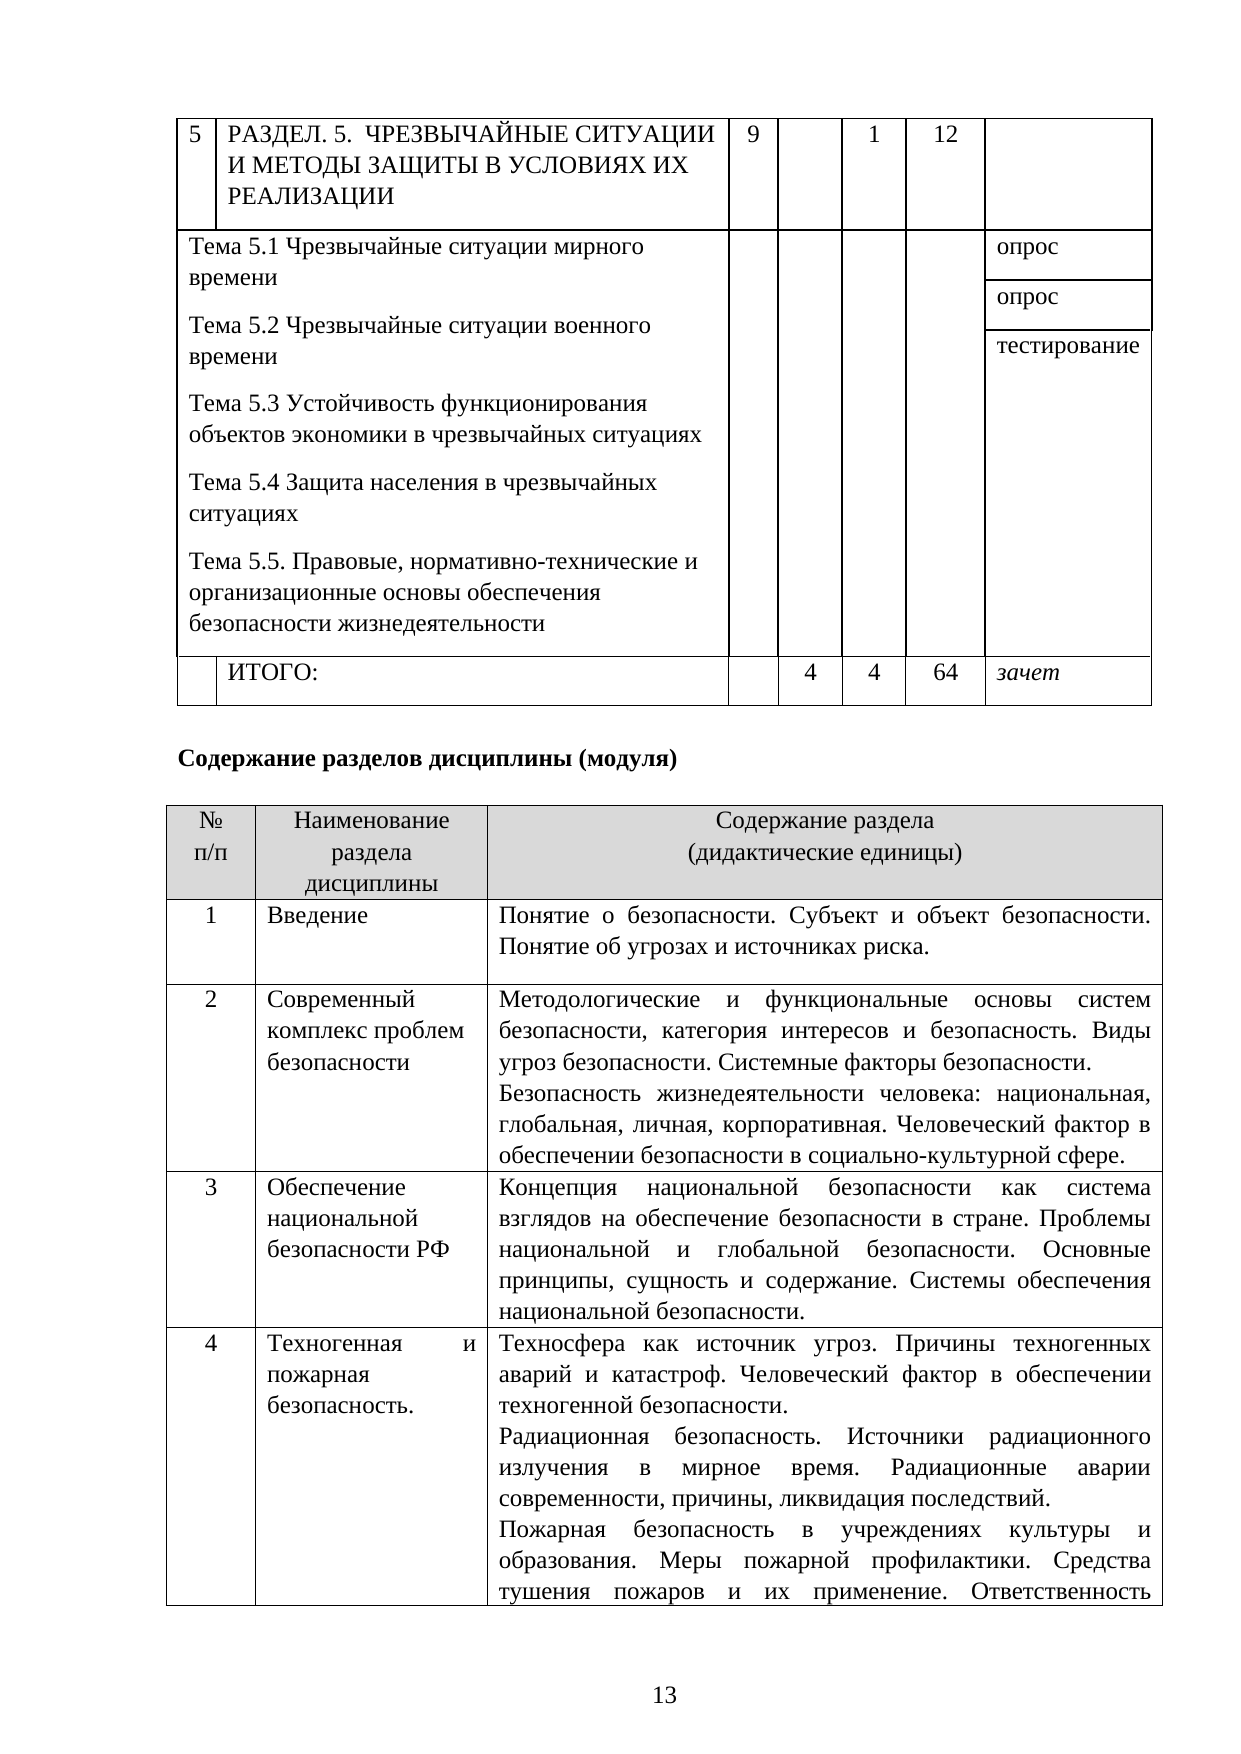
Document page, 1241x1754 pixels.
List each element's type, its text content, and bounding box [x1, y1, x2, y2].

table_cell 2 [167, 985, 255, 1171]
table_cell 4 [779, 657, 842, 704]
table_header Содержание раздела (дидактические единицы) [488, 806, 1162, 899]
table_cell 64 [906, 657, 985, 704]
table_cell 4 [843, 657, 905, 704]
table_cell Концепция национальной безопасности как система взглядов на обеспечение безопасности в стране. Проблемы национальной и глобальной безопасности. Основные принципы, сущность и содержание. Системы обеспечения национальной безопасности. [488, 1172, 1162, 1327]
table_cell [256, 1328, 487, 1605]
table_cell 12 [907, 119, 984, 229]
table_header Наименование раздела дисциплины [256, 806, 487, 899]
table_cell [178, 657, 216, 704]
table_cell [907, 231, 984, 656]
table_cell опрос [986, 231, 1151, 279]
table_cell Введение [256, 900, 487, 983]
table_cell [986, 119, 1151, 229]
table_cell [730, 231, 777, 656]
table_cell ИТОГО: [217, 657, 728, 704]
table_cell Понятие о безопасности. Субъект и объект безопасности. Понятие об угрозах и источниках риска. [488, 900, 1162, 983]
table_cell [779, 231, 841, 656]
table_cell 4 [167, 1328, 255, 1605]
table_cell [779, 119, 841, 229]
table_cell 9 [730, 119, 777, 229]
table_cell зачет [986, 656, 1151, 704]
table_cell Тема 5.1 Чрезвычайные ситуации мирного времени Тема 5.2 Чрезвычайные ситуации военного времени Тема 5.3 Устойчивость функционирования объектов экономики в чрезвычайных ситуациях Тема 5.4 Защита населения в чрезвычайных ситуациях Тема 5.5. Правовые, нормативно-технические и организационные основы обеспечения безопасности жизнедеятельности [178, 231, 728, 656]
table_cell тестирование [986, 329, 1151, 656]
table_cell Обеспечение национальной безопасности РФ [256, 1172, 487, 1327]
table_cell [488, 1328, 1162, 1605]
table_header № п/п [167, 806, 255, 899]
table_cell Методологические и функциональные основы систем безопасности, категория интересов и безопасность. Виды угроз безопасности. Системные факторы безопасности. Безопасность жизнедеятельности человека: национальная, глобальная, личная, корпоративная. Человеческий фактор в обеспечении безопасности в социально-культурной сфере. [488, 985, 1162, 1171]
table_cell Раздел. 5. Чрезвычайные ситуации и методы защиты в условиях их реализации [217, 119, 728, 229]
table_cell [843, 231, 905, 656]
table_cell 1 [843, 119, 905, 229]
table_cell [729, 657, 778, 704]
text Содержание разделов дисциплины (модуля) [177, 743, 1152, 772]
table_cell 1 [167, 900, 255, 983]
table_cell Современный комплекс проблем безопасности [256, 985, 487, 1171]
table_cell 5 [178, 119, 215, 229]
table_cell опрос [986, 281, 1151, 328]
table_cell 3 [167, 1172, 255, 1327]
